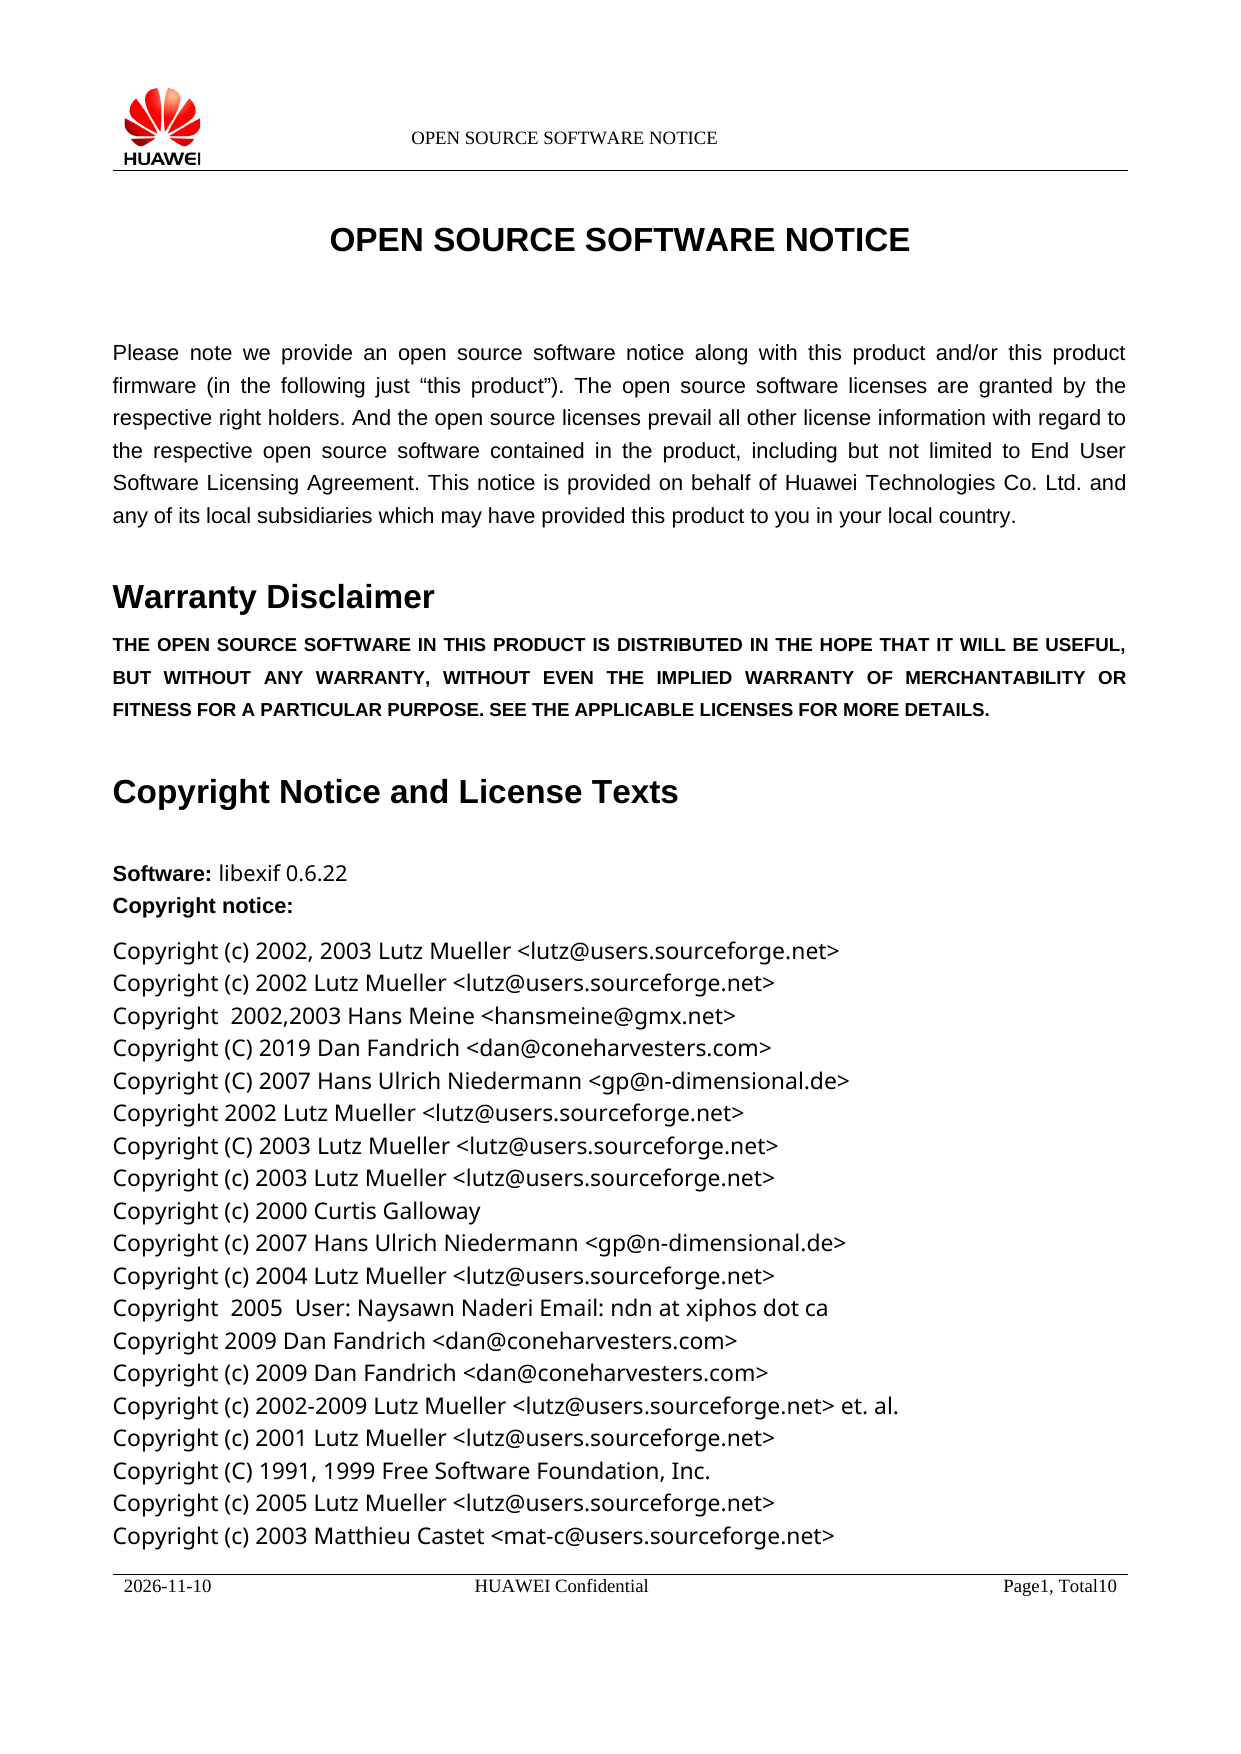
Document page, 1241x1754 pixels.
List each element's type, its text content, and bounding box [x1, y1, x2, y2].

text Please note we provide an open source software notice along with this product and/or this product firmware (in the following just “this product”). The open source software licenses are granted by the respective right holders. And the open source licenses prevail all other license information with regard to the respective open source software contained in the product, including but not limited to End User Software Licensing Agreement. This notice is provided on behalf of Huawei Technologies Co. Ltd. and any of its local subsidiaries which may have provided this product to you in your local country. [112, 336, 1128, 531]
text OPEN SOURCE SOFTWARE NOTICE [112, 206, 1128, 271]
text Warranty Disclaimer [112, 564, 1128, 629]
text Copyright Notice and License Texts [112, 759, 1128, 824]
picture [124, 88, 201, 165]
title Software: libexif 0.6.22 [112, 856, 1128, 889]
text The open source software in this product is distributed in the hope that it will be useful, but WITHOUT ANY WARRANTY, without even the implied warranty of MERCHANTABILITY or FITNESS FOR A PARTICULAR PURPOSE. See the applicable licenses for more details. [112, 629, 1128, 726]
text Copyright notice: [112, 889, 1128, 921]
